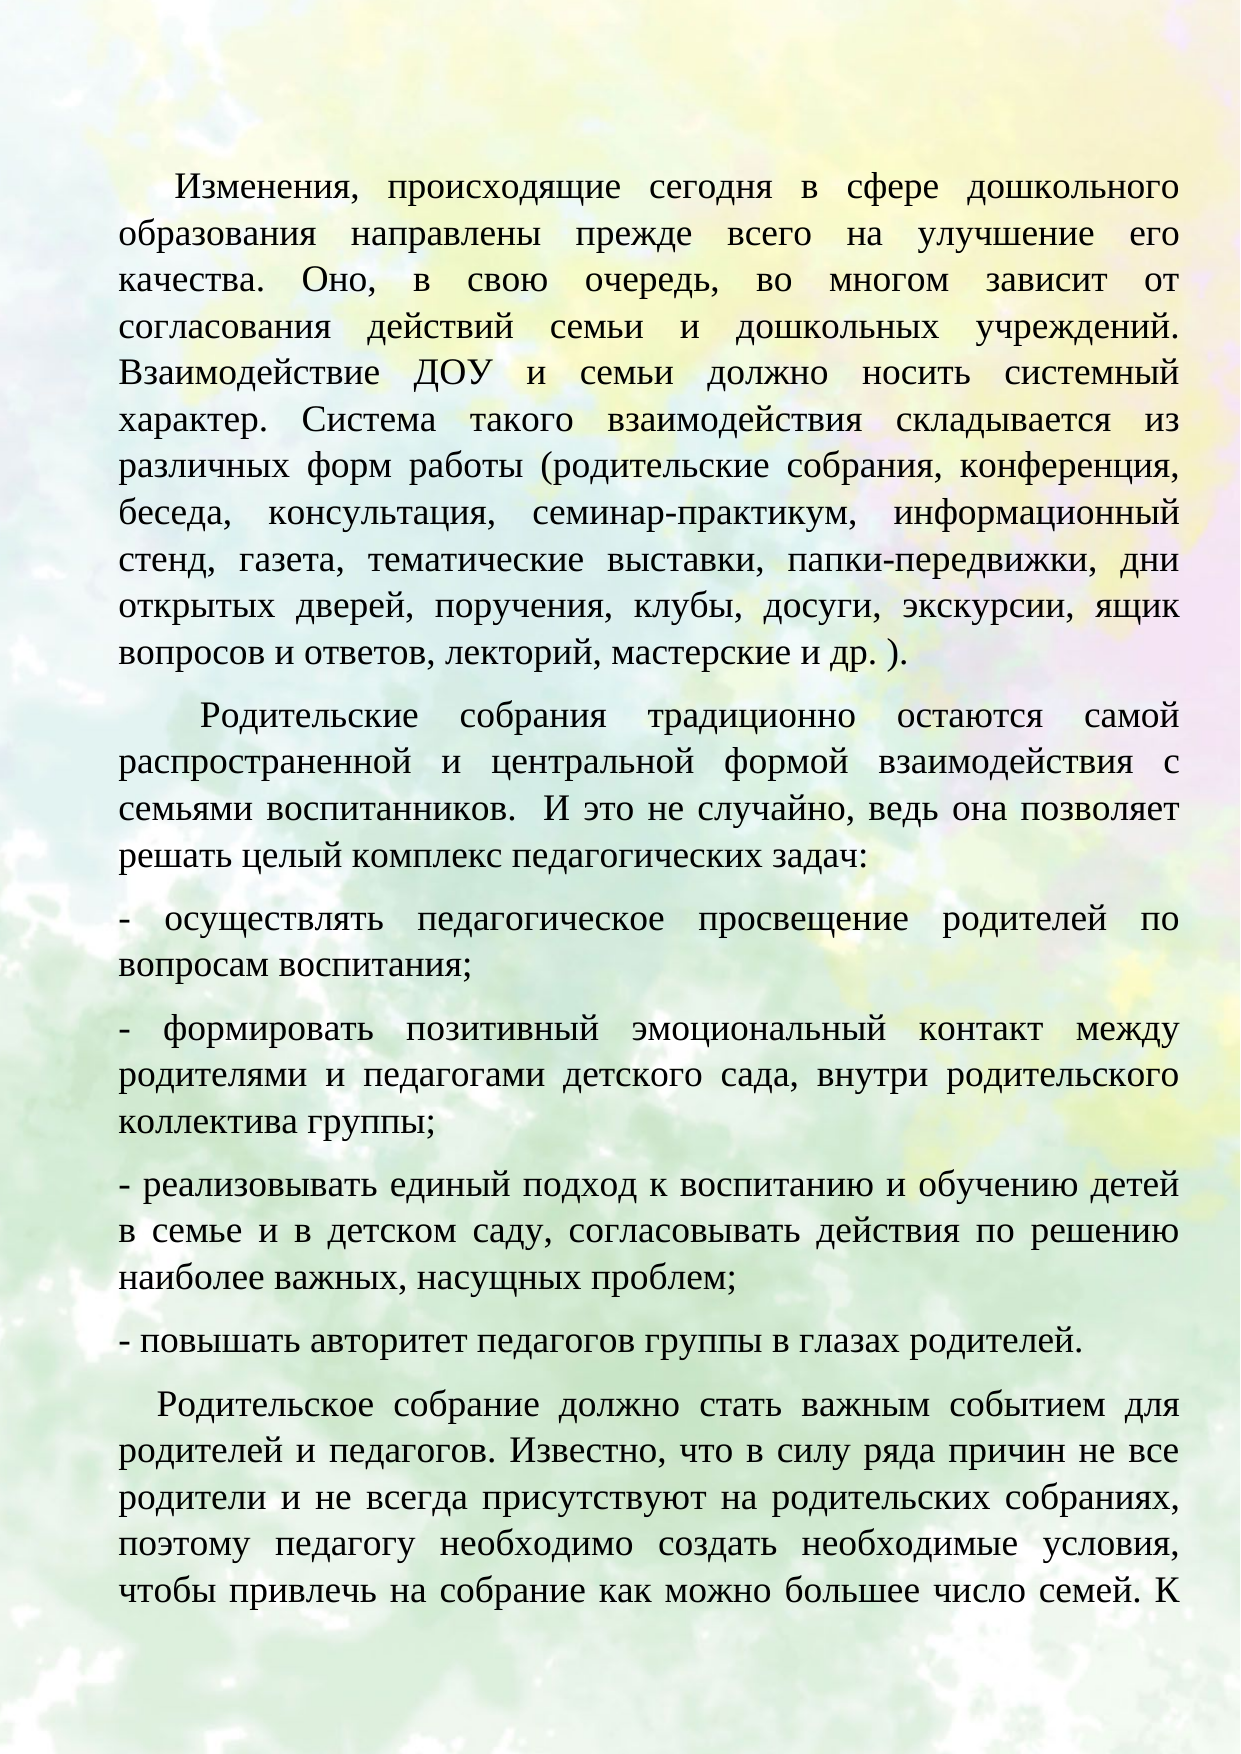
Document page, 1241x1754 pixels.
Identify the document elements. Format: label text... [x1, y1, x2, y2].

text - повышать авторитет педагогов группы в глазах родителей. [118, 1318, 1181, 1361]
text Изменения, происходящие сегодня в сфере дошкольного образования направлены прежде всего на улучшение его качества. Оно, в свою очередь, во многом зависит от согласования действий семьи и дошкольных учреждений. Взаимодействие ДОУ и семьи должно носить системный характер. Система такого взаимодействия складывается из различных форм работы (родительские собрания, конференция, беседа, консультация, семинар-практикум, информационный стенд, газета, тематические выставки, папки-передвижки, дни открытых дверей, поручения, клубы, досуги, экскурсии, ящик вопросов и ответов, лекторий, мастерские и др. ). [118, 163, 1181, 672]
picture [0, 0, 1241, 1754]
text - формировать позитивный эмоциональный контакт между родителями и педагогами детского сада, внутри родительского коллектива группы; [118, 1005, 1181, 1141]
text - реализовывать единый подход к воспитанию и обучению детей в семье и в детском саду, согласовывать действия по решению наиболее важных, насущных проблем; [118, 1161, 1181, 1298]
text Родительские собрания традиционно остаются самой распространенной и центральной формой взаимодействия с семьями воспитанников. И это не случайно, ведь она позволяет решать целый комплекс педагогических задач: [118, 692, 1181, 875]
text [118, 1381, 1181, 1610]
text - осуществлять педагогическое просвещение родителей по вопросам воспитания; [118, 895, 1181, 985]
